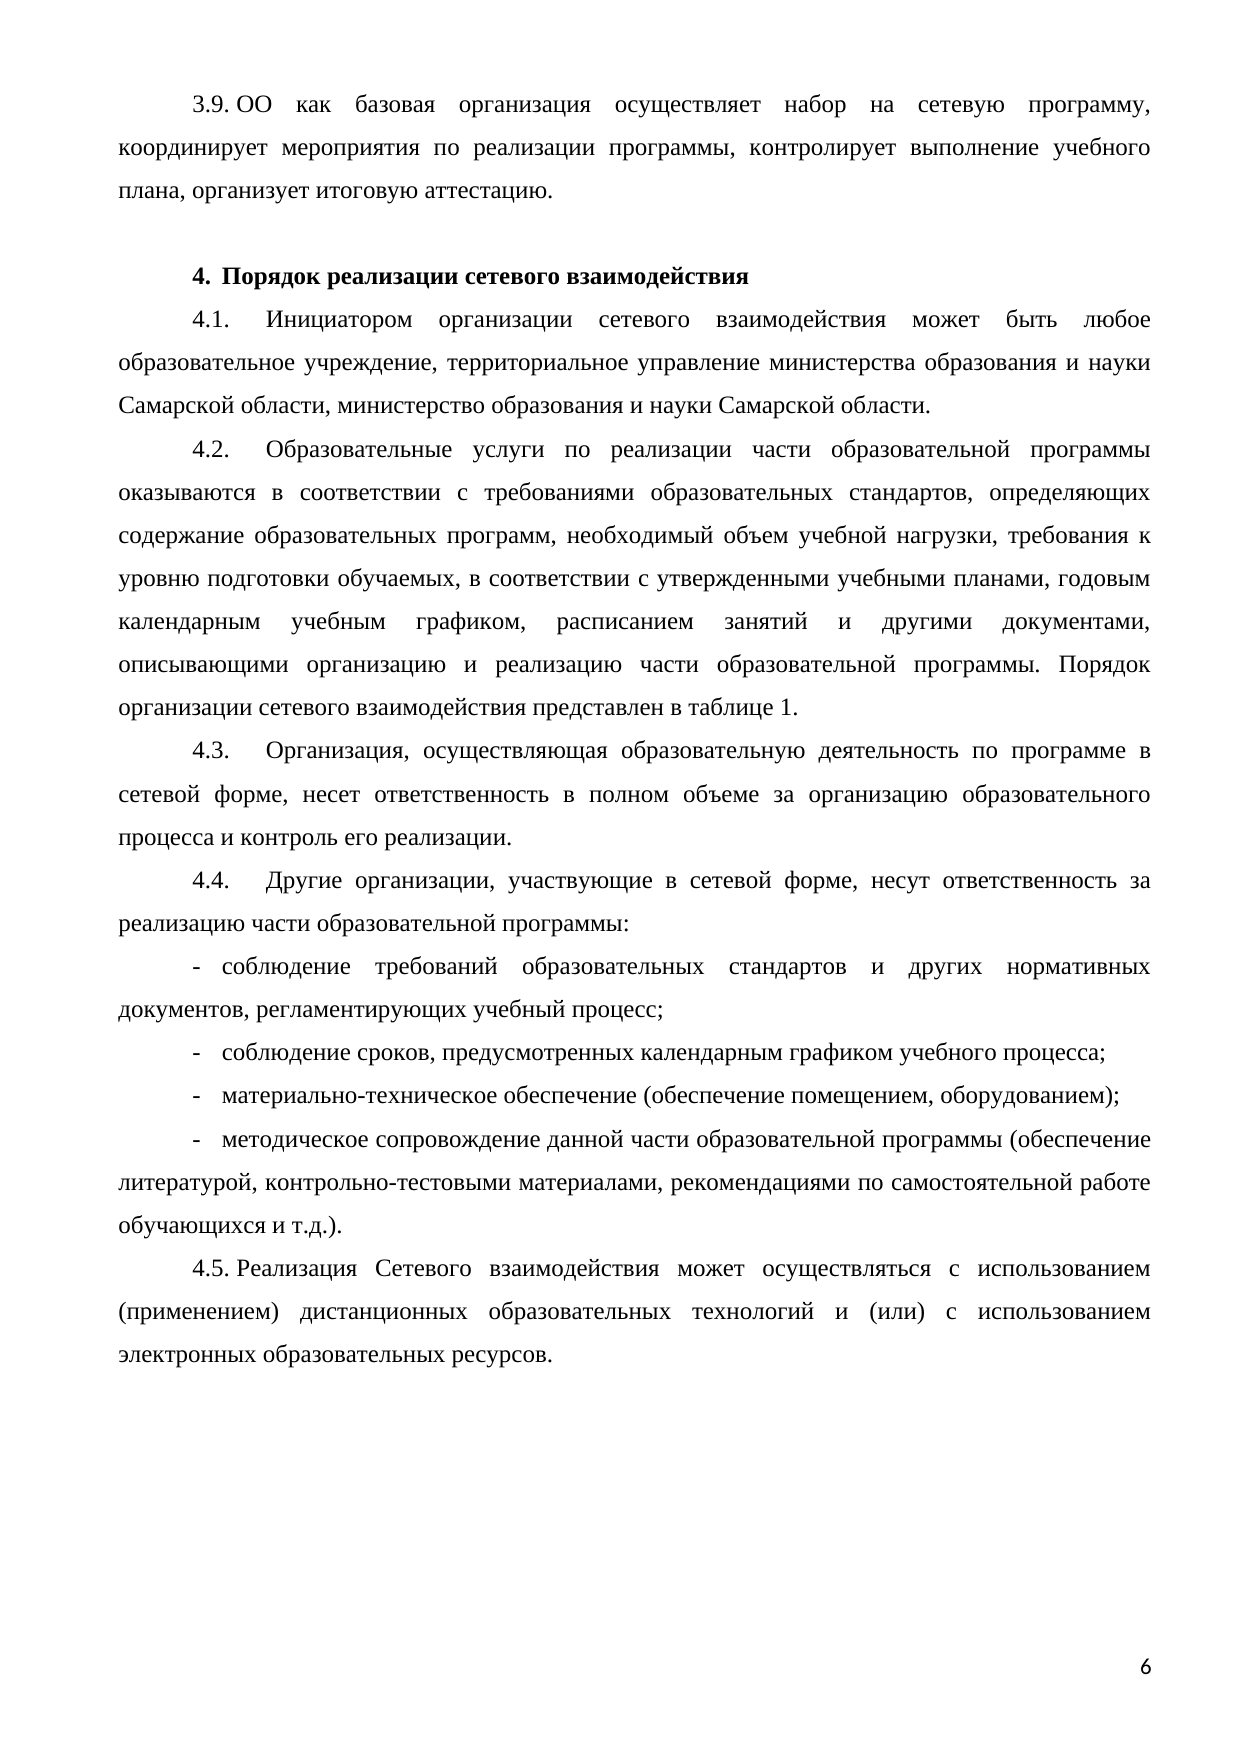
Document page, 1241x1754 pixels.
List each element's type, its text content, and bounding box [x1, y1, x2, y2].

list Порядок реализации сетевого взаимодействия [118, 261, 1152, 290]
list ОО как базовая организация осуществляет набор на сетевую программу, координирует мероприятия по реализации программы, контролирует выполнение учебного плана, организует итоговую аттестацию. [118, 89, 1152, 204]
list Другие организации, участвующие в сетевой форме, несут ответственность за реализацию части образовательной программы: [118, 865, 1152, 937]
list Образовательные услуги по реализации части образовательной программы оказываются в соответствии с требованиями образовательных стандартов, определяющих содержание образовательных программ, необходимый объем учебной нагрузки, требования к уровню подготовки обучаемых, в соответствии с утвержденными учебными планами, годовым календарным учебным графиком, расписанием занятий и другими документами, описывающими организацию и реализацию части образовательной программы. Порядок организации сетевого взаимодействия представлен в таблице 1. [118, 434, 1152, 721]
list соблюдение сроков, предусмотренных календарным графиком учебного процесса; [118, 1037, 1152, 1066]
list Организация, осуществляющая образовательную деятельность по программе в сетевой форме, несет ответственность в полном объеме за организацию образовательного процесса и контроль его реализации. [118, 736, 1152, 851]
list материально-техническое обеспечение (обеспечение помещением, оборудованием); [118, 1081, 1152, 1109]
list методическое сопровождение данной части образовательной программы (обеспечение литературой, контрольно-тестовыми материалами, рекомендациями по самостоятельной работе обучающихся и т.д.). [118, 1124, 1152, 1239]
list Реализация Сетевого взаимодействия может осуществляться с использованием (применением) дистанционных образовательных технологий и (или) с использованием электронных образовательных ресурсов. [118, 1253, 1152, 1368]
list Инициатором организации сетевого взаимодействия может быть любое образовательное учреждение, территориальное управление министерства образования и науки Самарской области, министерство образования и науки Самарской области. [118, 304, 1152, 419]
list соблюдение требований образовательных стандартов и других нормативных документов, регламентирующих учебный процесс; [118, 951, 1152, 1023]
